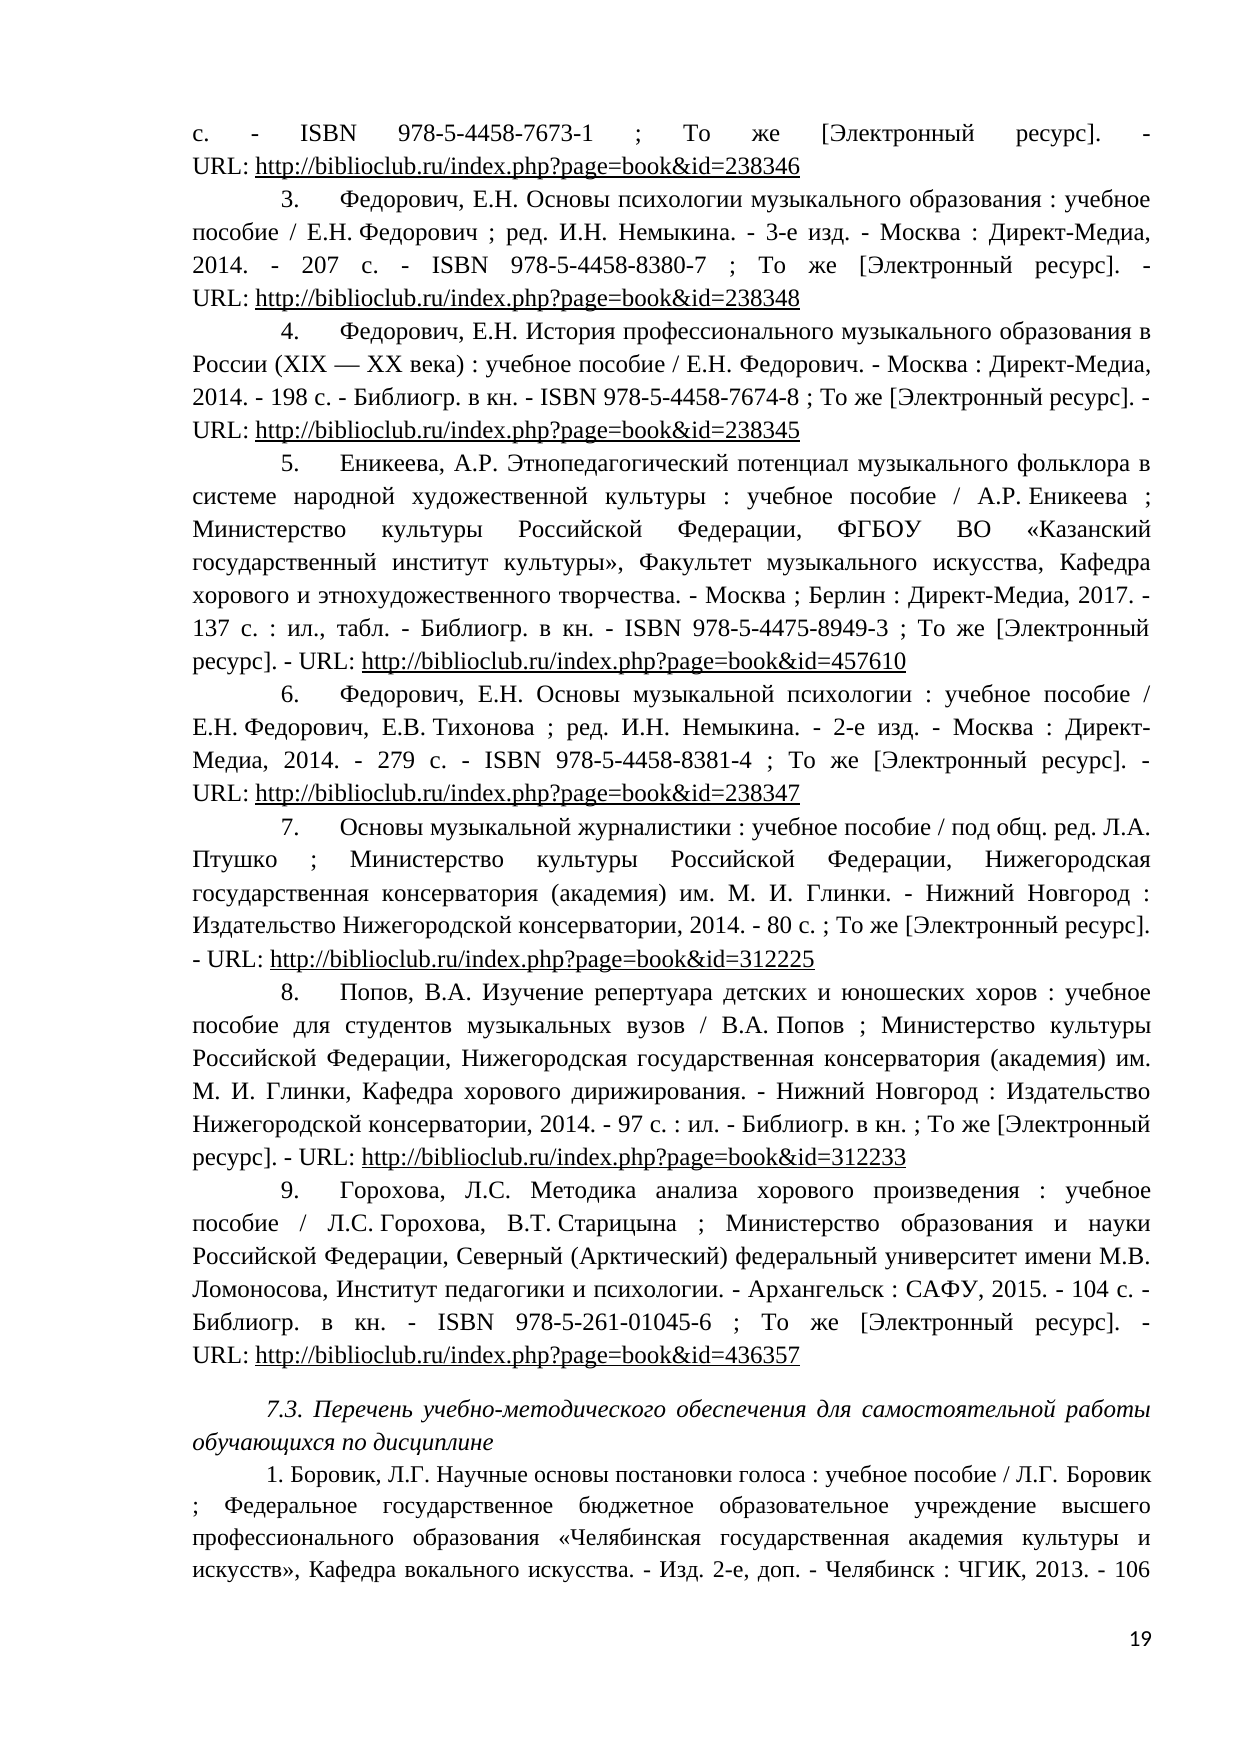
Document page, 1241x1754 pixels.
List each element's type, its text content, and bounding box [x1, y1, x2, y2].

list Попов, В.А. Изучение репертуара детских и юношеских хоров : учебное пособие для студентов музыкальных вузов / В.А. Попов ; Министерство культуры Российской Федерации, Нижегородская государственная консерватория (академия) им. М. И. Глинки, Кафедра хорового дирижирования. - Нижний Новгород : Издательство Нижегородской консерватории, 2014. - 97 с. : ил. - Библиогр. в кн. ; То же [Электронный ресурс]. - URL: http://biblioclub.ru/index.php?page=book&id=312233 [192, 977, 1152, 1171]
list Федорович, Е.Н. Основы психологии музыкального образования : учебное пособие / Е.Н. Федорович ; ред. И.Н. Немыкина. - 3-е изд. - Москва : Директ-Медиа, 2014. - 207 с. - ISBN 978-5-4458-8380-7 ; То же [Электронный ресурс]. - URL: http://biblioclub.ru/index.php?page=book&id=238348 [192, 184, 1152, 312]
list Основы музыкальной журналистики : учебное пособие / под общ. ред. Л.А. Птушко ; Министерство культуры Российской Федерации, Нижегородская государственная консерватория (академия) им. М. И. Глинки. - Нижний Новгород : Издательство Нижегородской консерватории, 2014. - 80 с. ; То же [Электронный ресурс]. - URL: http://biblioclub.ru/index.php?page=book&id=312225 [192, 812, 1152, 972]
list Федорович, Е.Н. Основы музыкальной психологии : учебное пособие / Е.Н. Федорович, Е.В. Тихонова ; ред. И.Н. Немыкина. - 2-е изд. - Москва : Директ-Медиа, 2014. - 279 с. - ISBN 978-5-4458-8381-4 ; То же [Электронный ресурс]. - URL: http://biblioclub.ru/index.php?page=book&id=238347 [192, 679, 1152, 807]
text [192, 1460, 1152, 1582]
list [192, 118, 1152, 180]
list Федорович, Е.Н. История профессионального музыкального образования в России (XIX — XX века) : учебное пособие / Е.Н. Федорович. - Москва : Директ-Медиа, 2014. - 198 с. - Библиогр. в кн. - ISBN 978-5-4458-7674-8 ; То же [Электронный ресурс]. - URL: http://biblioclub.ru/index.php?page=book&id=238345 [192, 316, 1152, 444]
text 7.3. Перечень учебно-методического обеспечения для самостоятельной работы обучающихся по дисциплине [192, 1394, 1152, 1456]
list Горохова, Л.С. Методика анализа хорового произведения : учебное пособие / Л.С. Горохова, В.Т. Старицына ; Министерство образования и науки Российской Федерации, Северный (Арктический) федеральный университет имени М.В. Ломоносова, Институт педагогики и психологии. - Архангельск : САФУ, 2015. - 104 с. - Библиогр. в кн. - ISBN 978-5-261-01045-6 ; То же [Электронный ресурс]. - URL: http://biblioclub.ru/index.php?page=book&id=436357 [192, 1175, 1152, 1369]
list Еникеева, А.Р. Этнопедагогический потенциал музыкального фольклора в системе народной художественной культуры : учебное пособие / А.Р. Еникеева ; Министерство культуры Российской Федерации, ФГБОУ ВО «Казанский государственный институт культуры», Факультет музыкального искусства, Кафедра хорового и этнохудожественного творчества. - Москва ; Берлин : Директ-Медиа, 2017. - 137 с. : ил., табл. - Библиогр. в кн. - ISBN 978-5-4475-8949-3 ; То же [Электронный ресурс]. - URL: http://biblioclub.ru/index.php?page=book&id=457610 [192, 448, 1152, 675]
